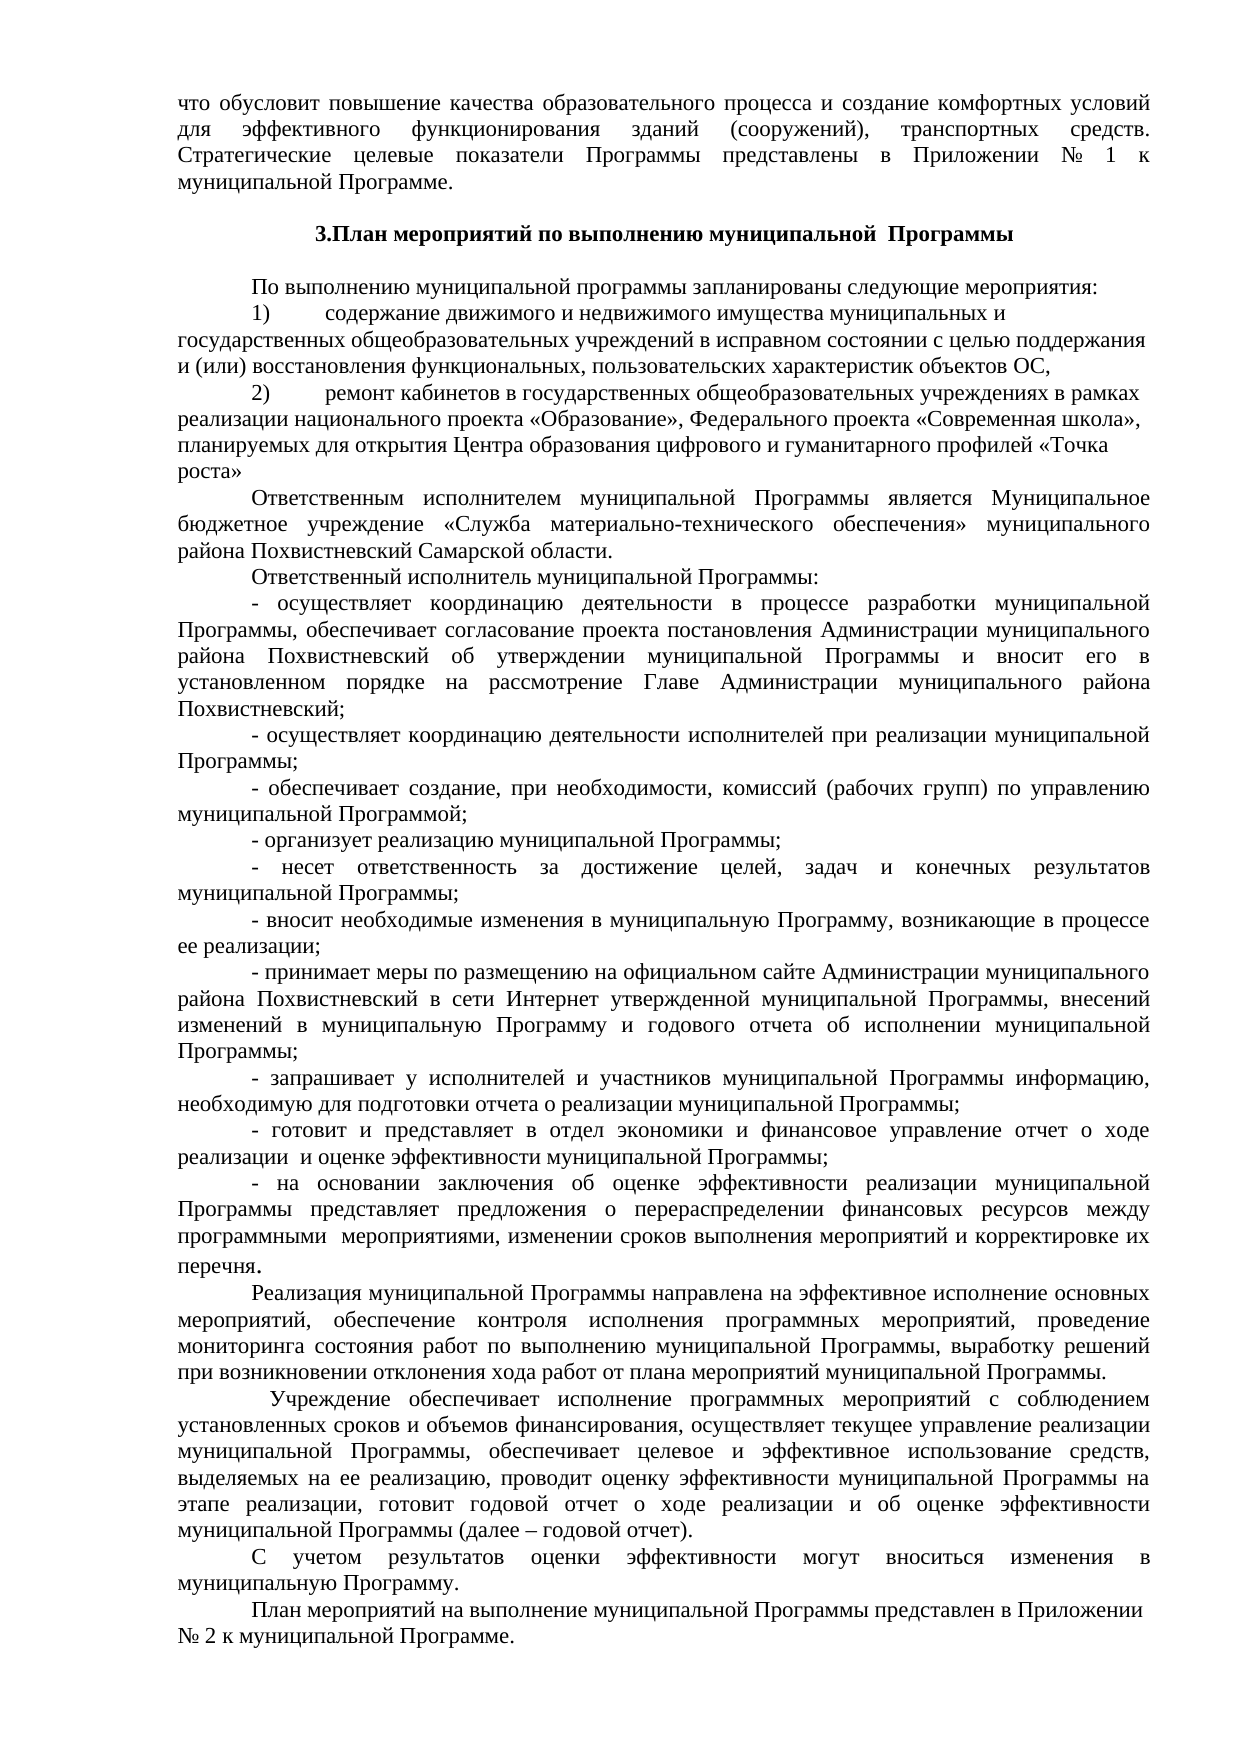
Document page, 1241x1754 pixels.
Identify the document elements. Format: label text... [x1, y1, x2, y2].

text С учетом результатов оценки эффективности могут вноситься изменения в муниципальную Программу. [177, 1543, 1152, 1596]
text Реализация муниципальной Программы направлена на эффективное исполнение основных мероприятий, обеспечение контроля исполнения программных мероприятий, проведение мониторинга состояния работ по выполнению муниципальной Программы, выработку решений при возникновении отклонения хода работ от плана мероприятий муниципальной Программы. [177, 1279, 1152, 1385]
text - осуществляет координацию деятельности исполнителей при реализации муниципальной Программы; [177, 721, 1152, 774]
text - обеспечивает создание, при необходимости, комиссий (рабочих групп) по управлению муниципальной Программой; [177, 774, 1152, 827]
text 3.План мероприятий по выполнению муниципальной Программы [177, 220, 1152, 247]
text - организует реализацию муниципальной Программы; [177, 827, 1152, 853]
text По выполнению муниципальной программы запланированы следующие мероприятия: [177, 273, 1152, 299]
text Ответственным исполнителем муниципальной Программы является Муниципальное бюджетное учреждение «Служба материально-технического обеспечения» муниципального района Похвистневский Самарской области. [177, 484, 1152, 563]
text План мероприятий на выполнение муниципальной Программы представлен в Приложении № 2 к муниципальной Программе. [177, 1596, 1152, 1648]
text Учреждение обеспечивает исполнение программных мероприятий с соблюдением установленных сроков и объемов финансирования, осуществляет текущее управление реализации муниципальной Программы, обеспечивает целевое и эффективное использование средств, выделяемых на ее реализацию, проводит оценку эффективности муниципальной Программы на этапе реализации, готовит годовой отчет о ходе реализации и об оценке эффективности муниципальной Программы (далее – годовой отчет). [177, 1385, 1152, 1543]
text Ответственный исполнитель муниципальной Программы: [177, 563, 1152, 589]
text - готовит и представляет в отдел экономики и финансовое управление отчет о ходе реализации и оценке эффективности муниципальной Программы; [177, 1116, 1152, 1169]
list ремонт кабинетов в государственных общеобразовательных учреждениях в рамках реализации национального проекта «Образование», Федерального проекта «Современная школа», планируемых для открытия Центра образования цифрового и гуманитарного профилей «Точка роста» [177, 378, 1152, 484]
text - запрашивает у исполнителей и участников муниципальной Программы информацию, необходимую для подготовки отчета о реализации муниципальной Программы; [177, 1064, 1152, 1116]
text - принимает меры по размещению на официальном сайте Администрации муниципального района Похвистневский в сети Интернет утвержденной муниципальной Программы, внесений изменений в муниципальную Программу и годового отчета об исполнении муниципальной Программы; [177, 958, 1152, 1064]
list содержание движимого и недвижимого имущества муниципальных и государственных общеобразовательных учреждений в исправном состоянии с целью поддержания и (или) восстановления функциональных, пользовательских характеристик объектов ОС, [177, 299, 1152, 378]
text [177, 89, 1152, 194]
text - вносит необходимые изменения в муниципальную Программу, возникающие в процессе ее реализации; [177, 906, 1152, 958]
text - на основании заключения об оценке эффективности реализации муниципальной Программы представляет предложения о перераспределении финансовых ресурсов между программными мероприятиями, изменении сроков выполнения мероприятий и корректировке их перечня. [177, 1169, 1152, 1279]
text - несет ответственность за достижение целей, задач и конечных результатов муниципальной Программы; [177, 853, 1152, 906]
text - осуществляет координацию деятельности в процессе разработки муниципальной Программы, обеспечивает согласование проекта постановления Администрации муниципального района Похвистневский об утверждении муниципальной Программы и вносит его в установленном порядке на рассмотрение Главе Администрации муниципального района Похвистневский; [177, 589, 1152, 721]
